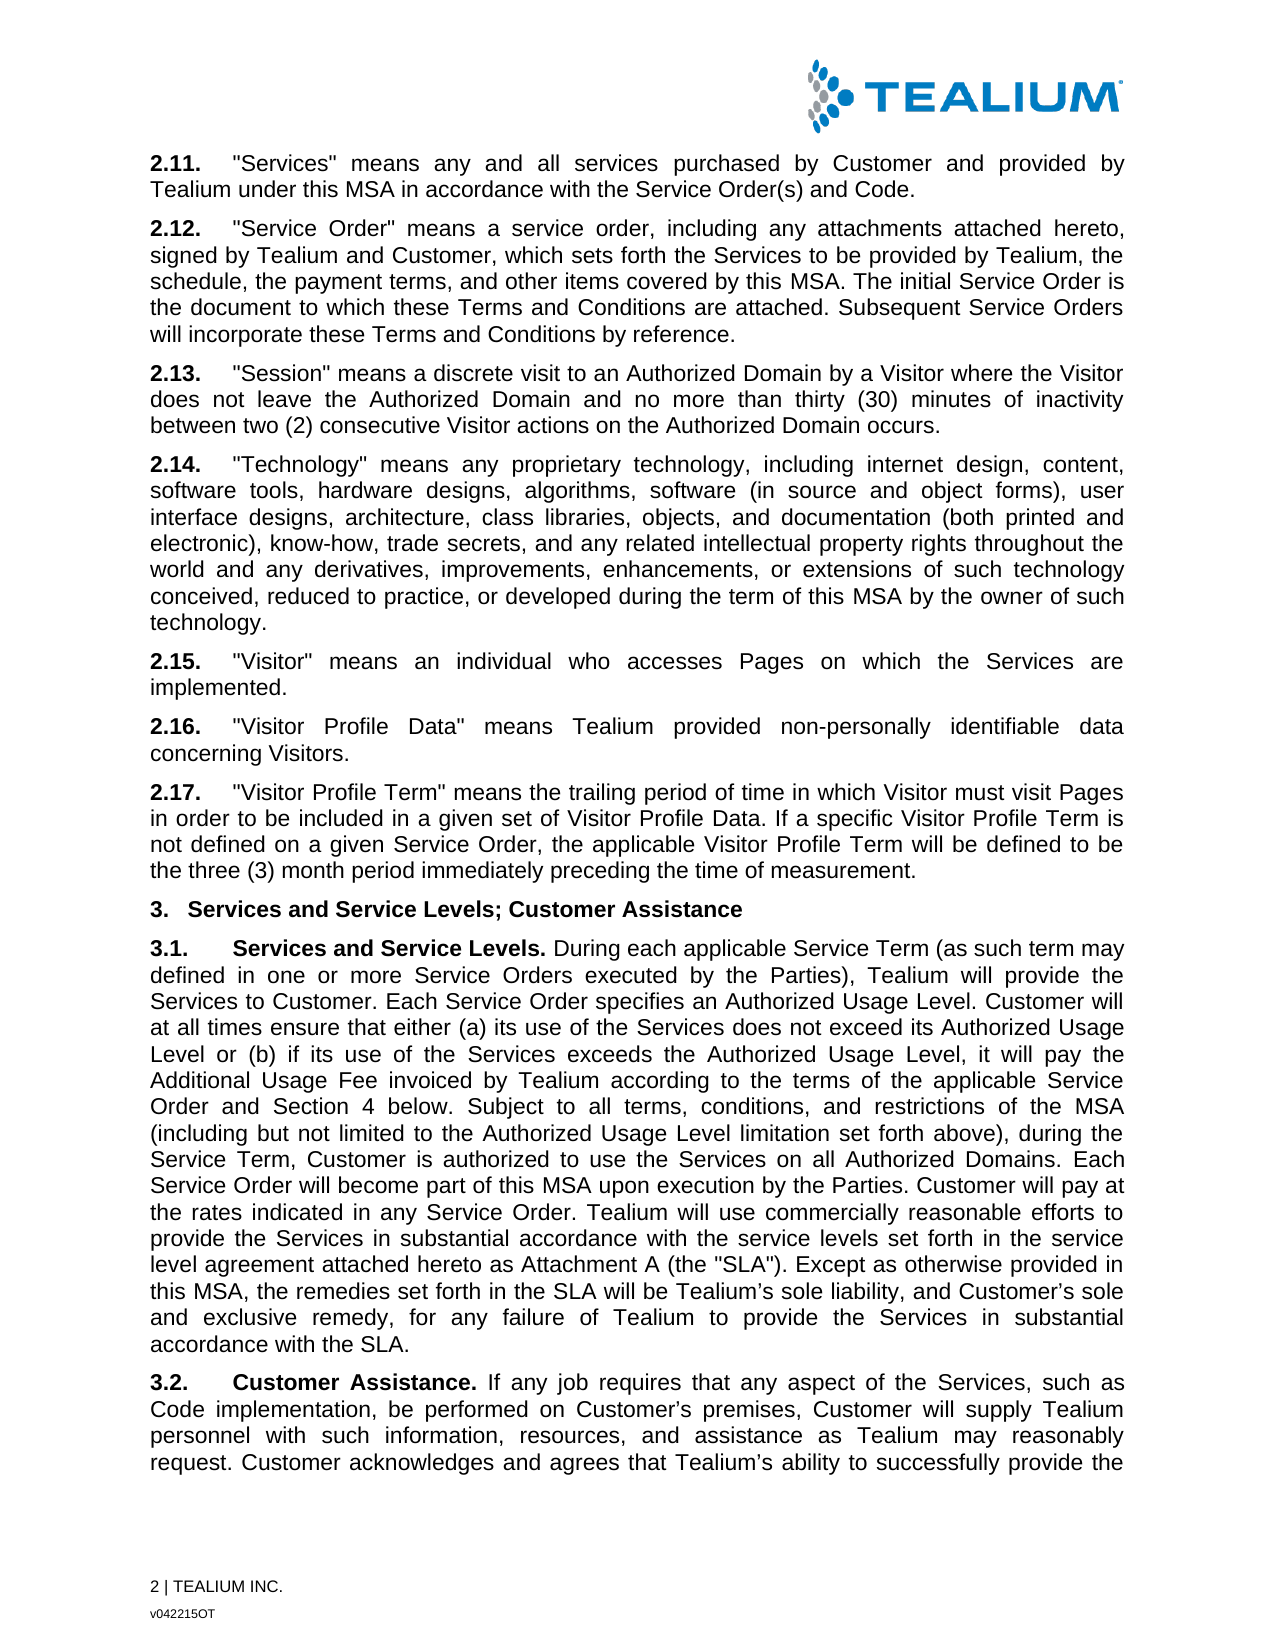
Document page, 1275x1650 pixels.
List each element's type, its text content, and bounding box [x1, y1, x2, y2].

list "Visitor" means an individual who accesses Pages on which the Services are implemented. [150, 713, 1125, 766]
list "Reported Information" means any information reported by third-party digital marketing solutions that is generated from the implementation of Code on Pages. [150, 150, 1125, 203]
list "Services" means any and all services purchased by Customer and provided by Tealium under this MSA in accordance with the Service Order(s) and Code. [150, 215, 1125, 268]
list "Technology" means any proprietary technology, including internet design, content, software tools, hardware designs, algorithms, software (in source and object forms), user interface designs, architecture, class libraries, objects, and documentation (both printed and electronic), know-how, trade secrets, and any related intellectual property rights throughout the world and any derivatives, improvements, enhancements, or extensions of such technology conceived, reduced to practice, or developed during the term of this MSA by the owner of such technology. [150, 516, 1125, 701]
list Services and Service Levels. During each applicable Service Term (as such term may defined in one or more Service Orders executed by the Parties), Tealium will provide the Services to Customer. Each Service Order specifies an Authorized Usage Level. Customer will at all times ensure that either (a) its use of the Services does not exceed its Authorized Usage Level or (b) if its use of the Services exceeds the Authorized Usage Level, it will pay the Additional Usage Fee invoiced by Tealium according to the terms of the applicable Service Order and Section 4 below. Subject to all terms, conditions, and restrictions of the MSA (including but not limited to the Authorized Usage Level limitation set forth above), during the Service Term, Customer is authorized to use the Services on all Authorized Domains. Each Service Order will become part of this MSA upon execution by the Parties. Customer will pay at the rates indicated in any Service Order. Tealium will use commercially reasonable efforts to provide the Services in substantial accordance with the service levels set forth in the service level agreement attached hereto as Attachment A (the "SLA"). Except as otherwise provided in this MSA, the remedies set forth in the SLA will be Tealium’s sole liability, and Customer’s sole and exclusive remedy, for any failure of Tealium to provide the Services in substantial accordance with the SLA. [150, 1000, 1125, 1422]
list "Service Order" means a service order, including any attachments attached hereto, signed by Tealium and Customer, which sets forth the Services to be provided by Tealium, the schedule, the payment terms, and other items covered by this MSA. The initial Service Order is the document to which these Terms and Conditions are attached. Subsequent Service Orders will incorporate these Terms and Conditions by reference. [150, 280, 1125, 412]
list "Visitor Profile Term" means the trailing period of time in which Visitor must visit Pages in order to be included in a given set of Visitor Profile Data. If a specific Visitor Profile Term is not defined on a given Service Order, the applicable Visitor Profile Term will be defined to be the three (3) month period immediately preceding the time of measurement. [150, 844, 1125, 949]
picture [804, 55, 1125, 138]
list Services and Service Levels; Customer Assistance [150, 962, 1125, 988]
list "Session" means a discrete visit to an Authorized Domain by a Visitor where the Visitor does not leave the Authorized Domain and no more than thirty (30) minutes of inactivity between two (2) consecutive Visitor actions on the Authorized Domain occurs. [150, 425, 1125, 504]
list "Visitor Profile Data" means Tealium provided non-personally identifiable data concerning Visitors. [150, 778, 1125, 831]
